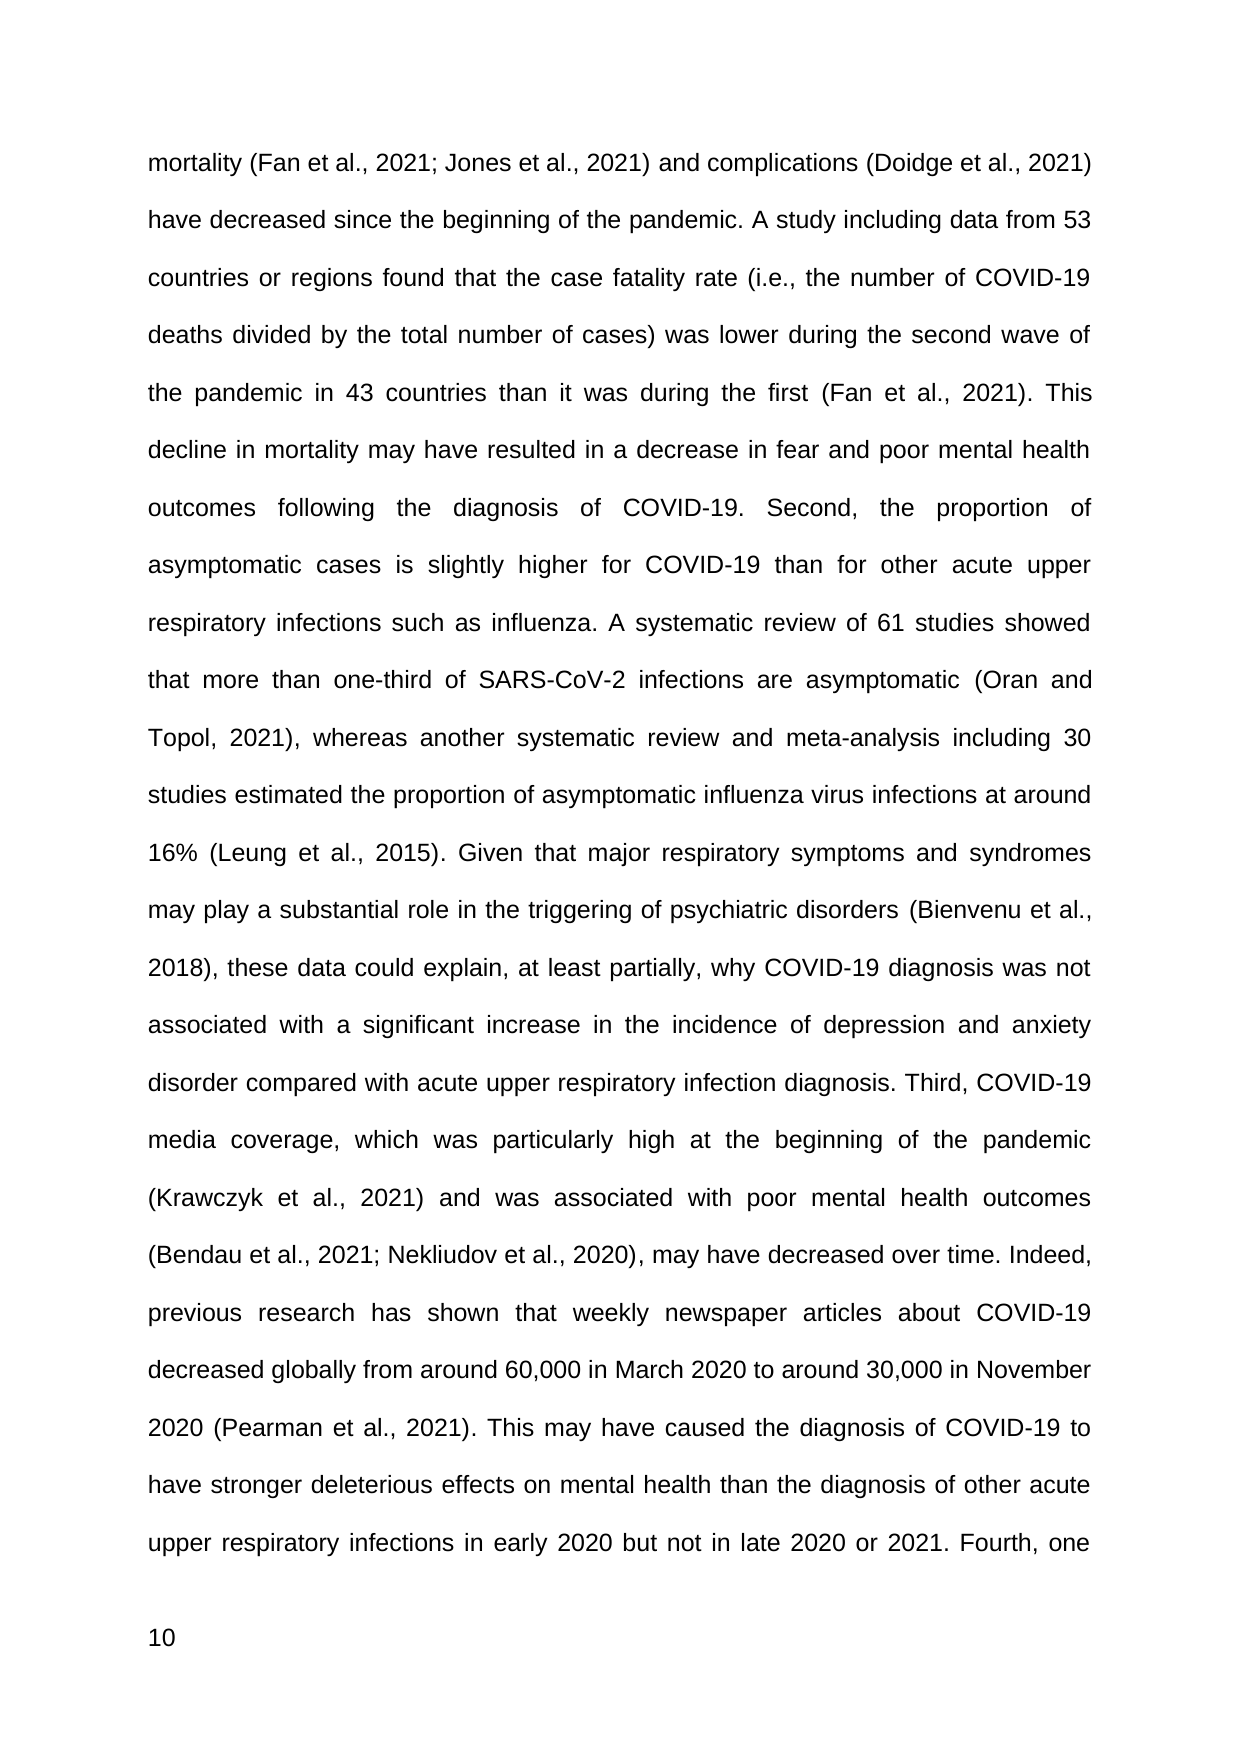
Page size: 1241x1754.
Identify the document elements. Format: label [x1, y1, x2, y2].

text [148, 148, 1093, 1556]
